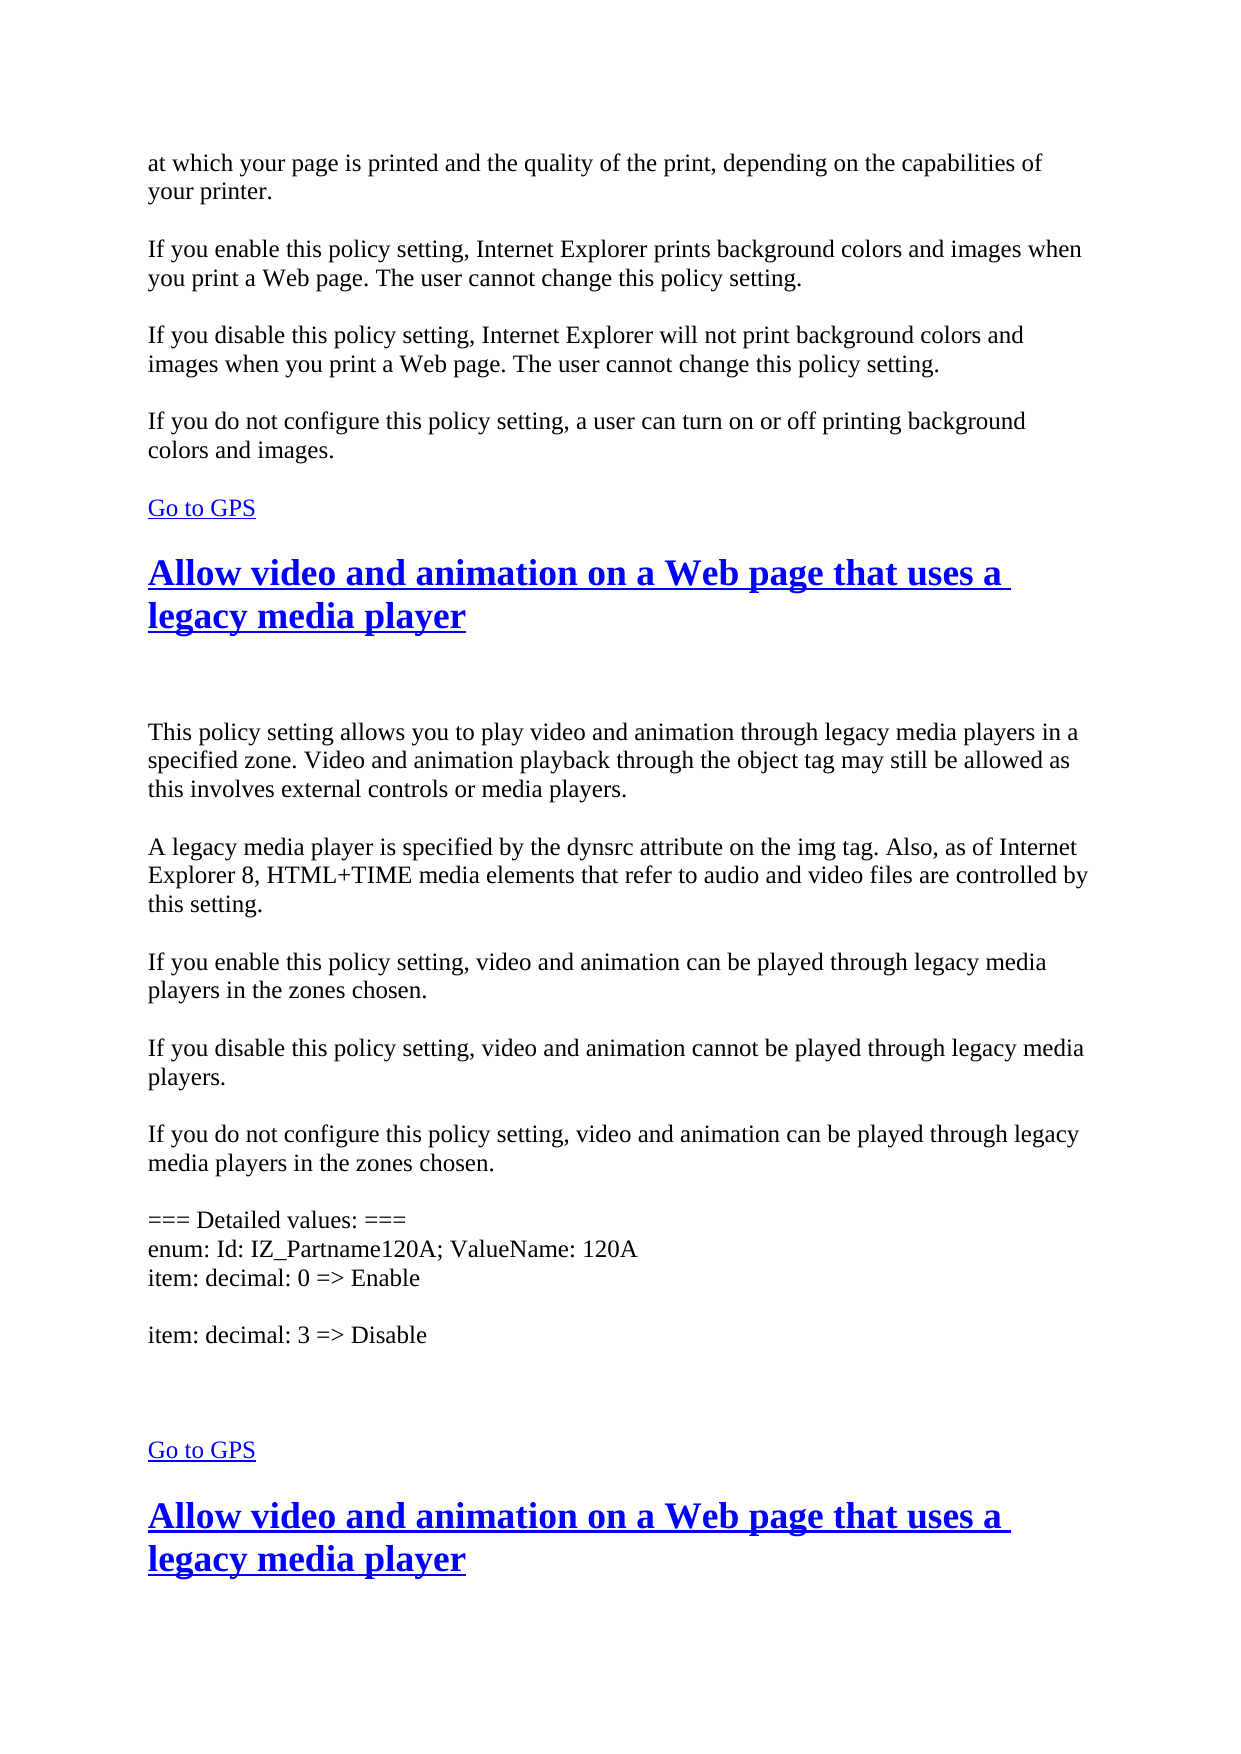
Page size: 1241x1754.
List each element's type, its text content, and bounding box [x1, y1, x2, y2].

text Allow video and animation on a Web page that uses a legacy media player [148, 551, 1093, 637]
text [148, 148, 1093, 521]
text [148, 717, 1093, 1464]
text Allow video and animation on a Web page that uses a legacy media player [148, 1493, 1093, 1579]
